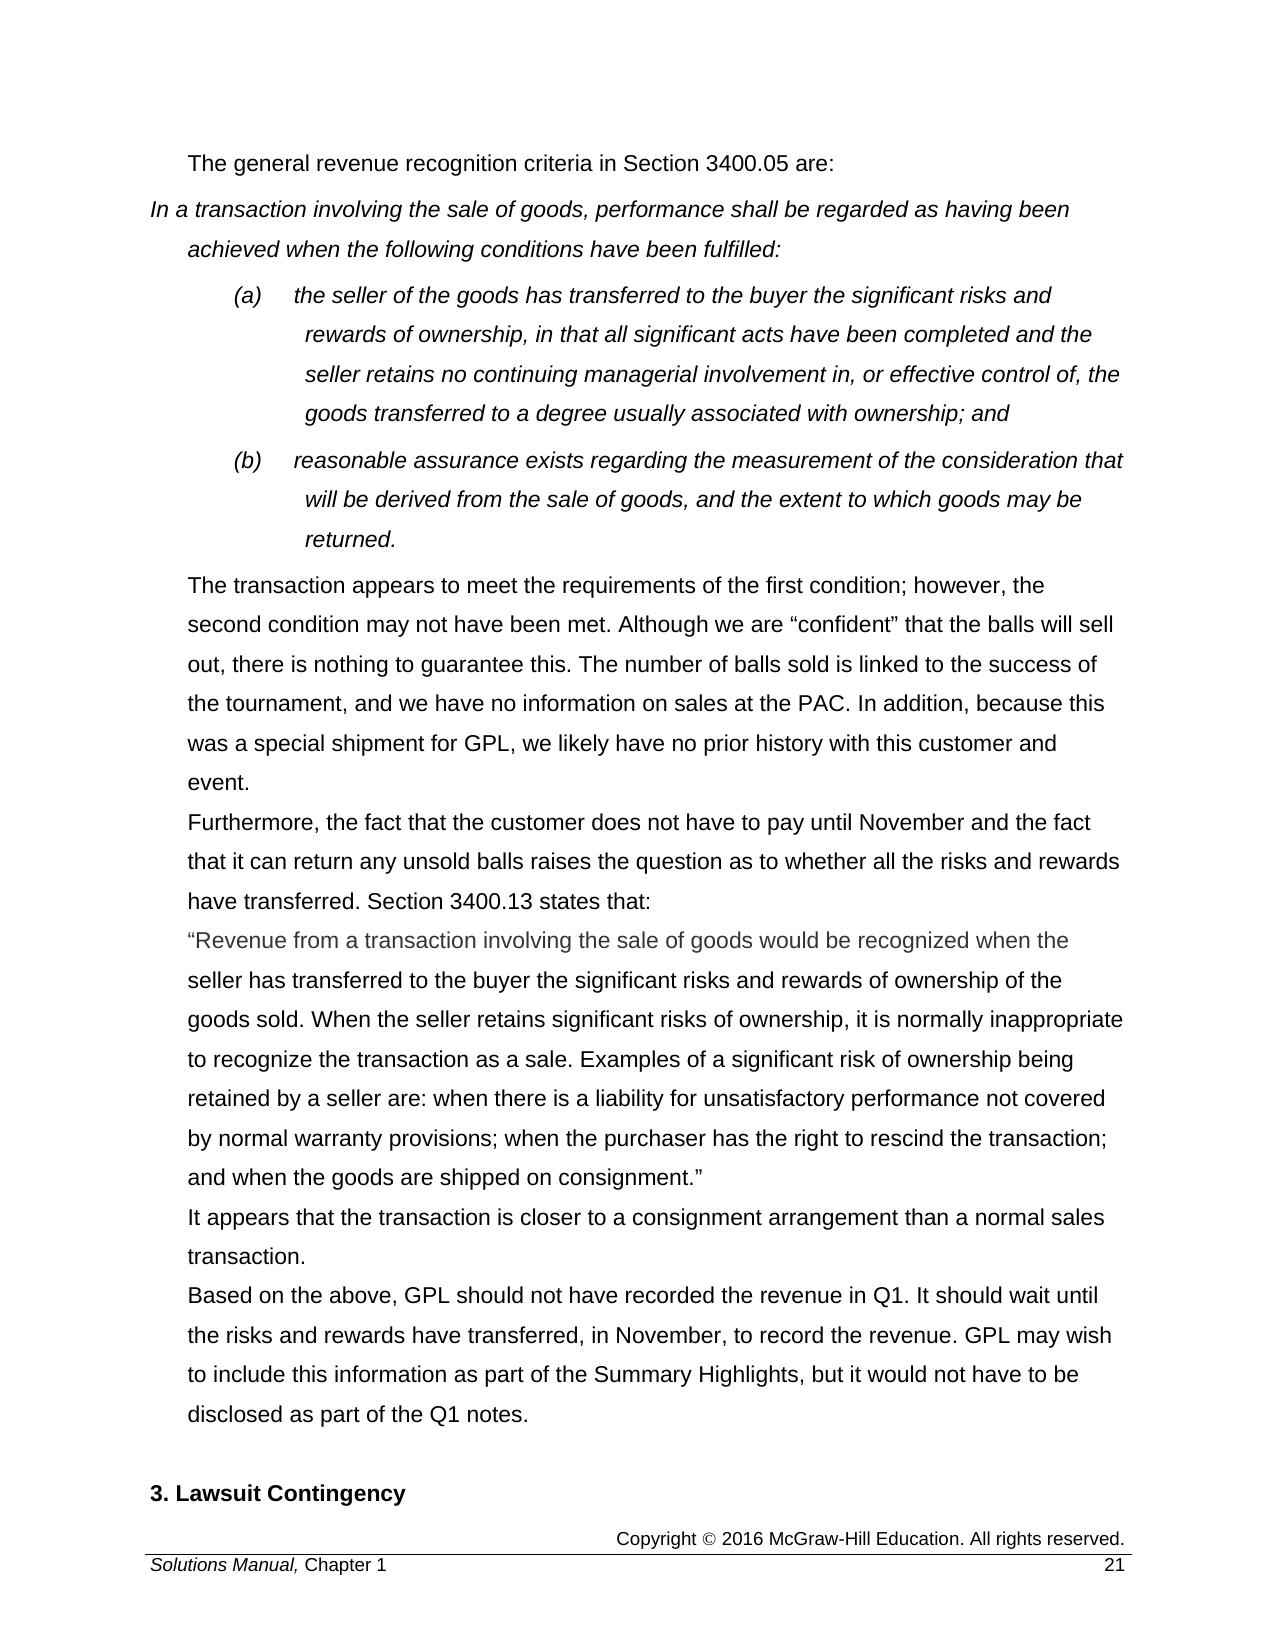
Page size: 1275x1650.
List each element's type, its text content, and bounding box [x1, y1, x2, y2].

text Furthermore, the fact that the customer does not have to pay until November and the fact that it can return any unsold balls raises the question as to whether all the risks and rewards have transferred. Section 3400.13 states that: [187, 809, 1125, 914]
text The transaction appears to meet the requirements of the first condition; however, the second condition may not have been met. Although we are “confident” that the balls will sell out, there is nothing to guarantee this. The number of balls sold is linked to the success of the tournament, and we have no information on sales at the PAC. In addition, because this was a special shipment for GPL, we likely have no prior history with this customer and event. [187, 572, 1125, 796]
text Based on the above, GPL should not have recorded the revenue in Q1. It should wait until the risks and rewards have transferred, in November, to record the revenue. GPL may wish to include this information as part of the Summary Highlights, but it would not have to be disclosed as part of the Q1 notes. [187, 1282, 1125, 1427]
text (a) the seller of the goods has transferred to the buyer the significant risks and rewards of ownership, in that all significant acts have been completed and the seller retains no continuing managerial involvement in, or effective control of, the goods transferred to a degree usually associated with ownership; and [234, 282, 1125, 427]
text “Revenue from a transaction involving the sale of goods would be recognized when the seller has transferred to the buyer the significant risks and rewards of ownership of the goods sold. When the seller retains significant risks of ownership, it is normally inappropriate to recognize the transaction as a sale. Examples of a significant risk of ownership being retained by a seller are: when there is a liability for unsatisfactory performance not covered by normal warranty provisions; when the purchaser has the right to rescind the transaction; and when the goods are shipped on consignment.” [187, 927, 1125, 1190]
text 3. Lawsuit Contingency [150, 1480, 1125, 1506]
text It appears that the transaction is closer to a consignment arrangement than a normal sales transaction. [187, 1203, 1125, 1269]
text (b) reasonable assurance exists regarding the measurement of the consideration that will be derived from the sale of goods, and the extent to which goods may be returned. [234, 447, 1125, 552]
text The general revenue recognition criteria in Section 3400.05 are: [187, 150, 1125, 176]
text In a transaction involving the sale of goods, performance shall be regarded as having been achieved when the following conditions have been fulfilled: [150, 196, 1125, 262]
